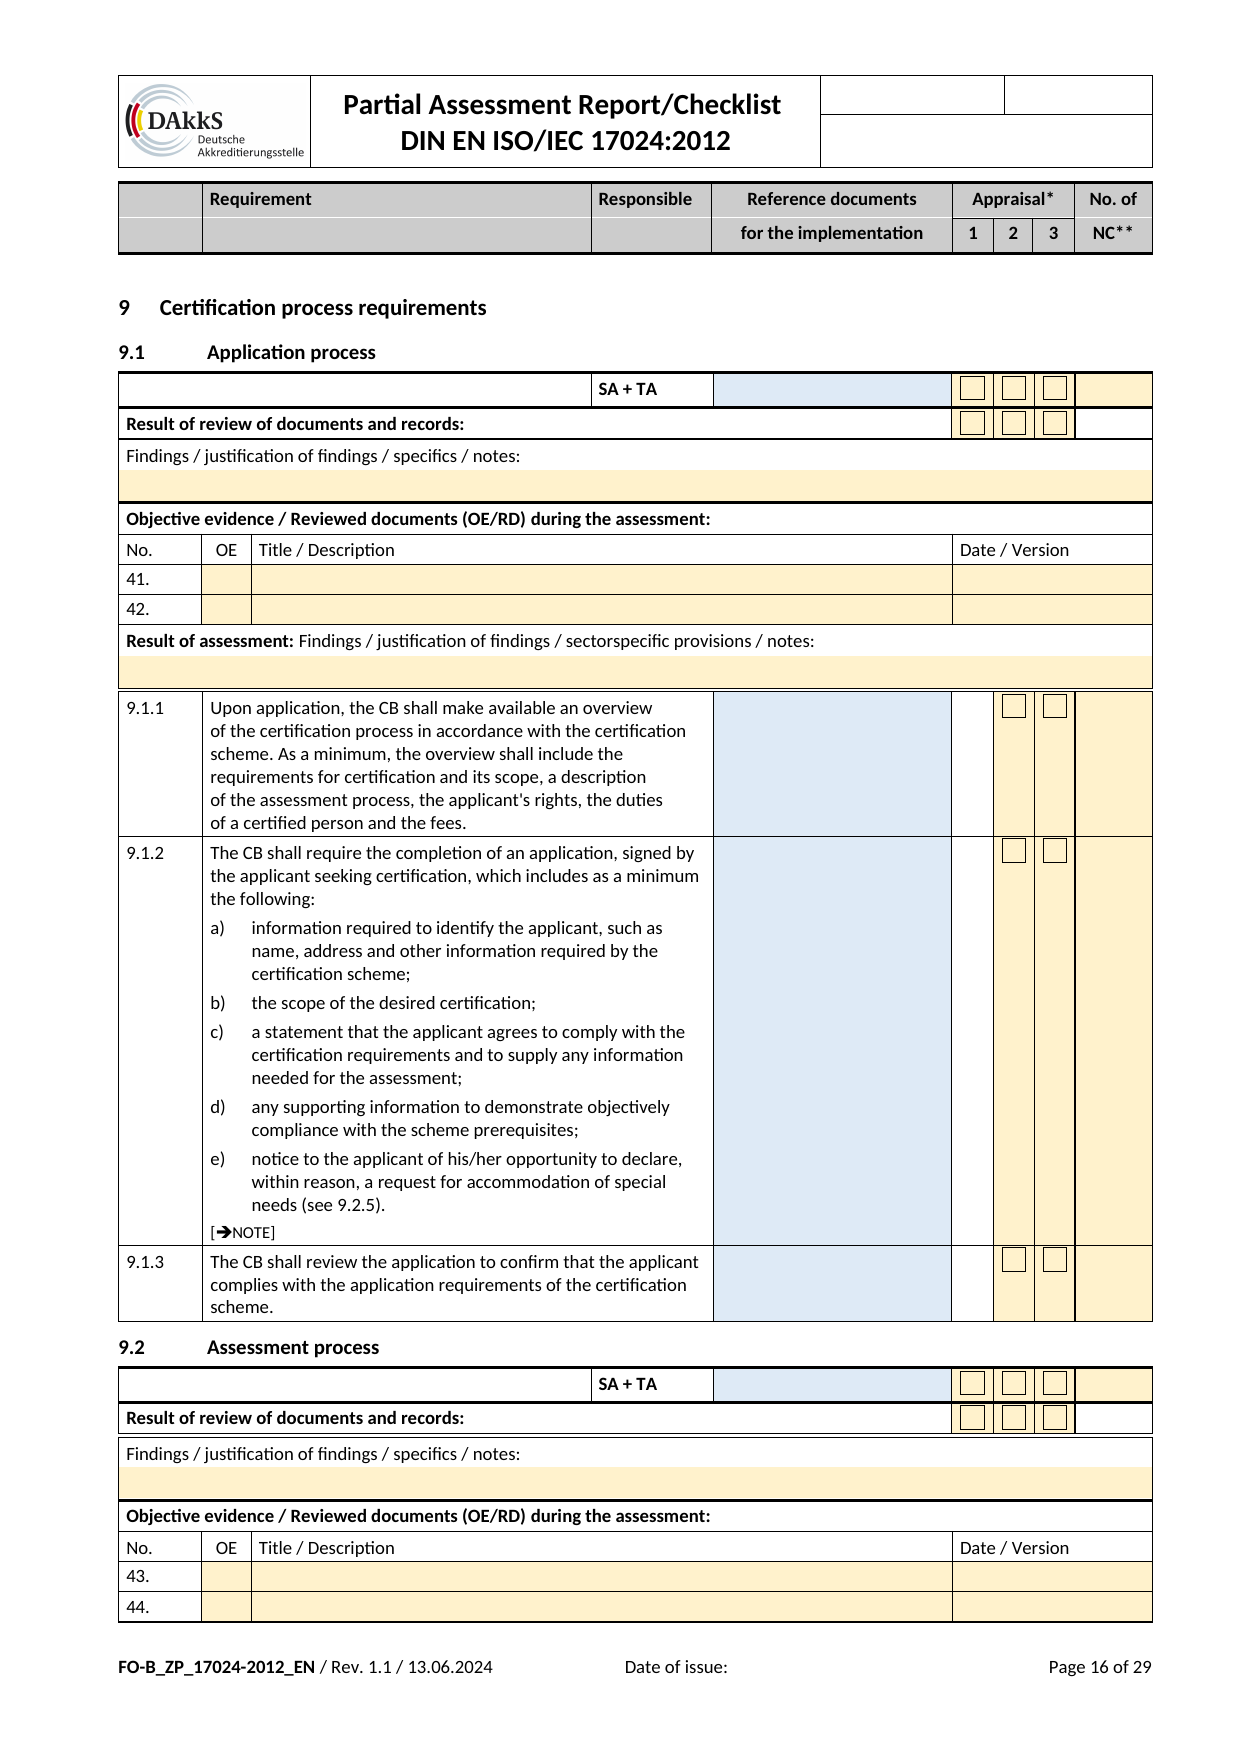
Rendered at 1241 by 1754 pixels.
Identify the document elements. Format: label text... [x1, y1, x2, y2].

table_cell No. [119, 535, 201, 564]
subtitle 9.2 Assessment process [118, 1334, 1152, 1360]
table_cell 9.1.3 [119, 1246, 202, 1321]
table_cell [119, 470, 1152, 501]
table_cell [202, 565, 251, 594]
table_cell [714, 1246, 951, 1321]
table_cell [119, 595, 201, 624]
table_header [1076, 374, 1152, 406]
table_cell [953, 1592, 1152, 1621]
table_header [119, 1369, 591, 1401]
table_cell Title / Description [252, 535, 952, 564]
table_header [1035, 374, 1074, 406]
table_cell The CB shall review the application to confirm that the applicant complies with the application requirements of the certification scheme. [203, 1246, 713, 1321]
table_cell [714, 837, 951, 1245]
table_header [1035, 692, 1074, 836]
table_cell [1076, 1404, 1152, 1433]
table_cell [1076, 837, 1152, 1245]
table_cell [119, 1562, 201, 1591]
table_cell [119, 1467, 1152, 1498]
table_header [952, 374, 993, 406]
table_cell [994, 837, 1034, 1245]
table_cell [252, 1592, 952, 1621]
table_header [1076, 692, 1152, 836]
table_cell Result of review of documents and records: [119, 1404, 951, 1433]
table_header [714, 1369, 951, 1401]
table_header Findings / justification of findings / specifics / notes: [119, 440, 1152, 469]
table_cell Result of review of documents and records: [119, 409, 951, 438]
table_cell Objective evidence / Reviewed documents (OE/RD) during the assessment: [119, 504, 1152, 533]
table_cell [953, 565, 1152, 594]
table_header Findings / justification of findings / specifics / notes: [119, 1438, 1152, 1467]
table_cell Title / Description [252, 1532, 952, 1561]
picture [124, 83, 306, 161]
table_cell [252, 595, 952, 624]
table_cell [952, 837, 993, 1245]
table_cell [119, 656, 1152, 688]
table_cell [1035, 1246, 1074, 1321]
table_header [952, 1369, 993, 1401]
table_cell [1035, 837, 1074, 1245]
table_cell [994, 1246, 1034, 1321]
table_cell [119, 1592, 201, 1621]
table_cell [202, 1562, 251, 1591]
table_cell No. [119, 1532, 201, 1561]
table_header Upon application, the CB shall make available an overview of the certification process in accordance with the certification scheme. As a minimum, the overview shall include the requirements for certification and its scope, a description of the assessment process, the applicant's rights, the duties of a certified person and the fees. [203, 692, 713, 836]
table_header [714, 374, 951, 406]
table_cell [994, 409, 1034, 438]
table_cell [252, 565, 952, 594]
table_cell The CB shall require the completion of an application, signed by the applicant seeking certification, which includes as a minimum the following: information required to identify the applicant, such as name, address and other information required by the certification scheme; the scope of the desired certification; a statement that the applicant agrees to comply with the certification requirements and to supply any information needed for the assessment; any supporting information to demonstrate objectively compliance with the scheme prerequisites; notice to the applicant of his/her opportunity to declare, within reason, a request for accommodation of special needs (see 9.2.5). [Note] [203, 837, 713, 1245]
table_cell [1035, 409, 1074, 438]
subtitle 9 Certification process requirements [118, 293, 1152, 321]
table_cell [953, 1562, 1152, 1591]
table_cell [202, 595, 251, 624]
subtitle 9.1 Application process [118, 339, 1152, 365]
table_cell Date / Version [953, 535, 1152, 564]
table_header SA + TA [592, 1369, 713, 1401]
table_cell [202, 1592, 251, 1621]
table_cell [952, 1404, 993, 1433]
table_header [714, 692, 951, 836]
table_header SA + TA [592, 374, 713, 406]
table_header [1076, 1369, 1152, 1401]
table_cell [952, 409, 993, 438]
table_cell [119, 565, 201, 594]
table_header [994, 1369, 1034, 1401]
table_header [994, 374, 1034, 406]
table_cell 9.1.2 [119, 837, 202, 1245]
table_header [1035, 1369, 1074, 1401]
table_cell [953, 595, 1152, 624]
table_cell Date / Version [953, 1532, 1152, 1561]
table_cell OE [202, 535, 251, 564]
table_cell [952, 1246, 993, 1321]
table_cell [1076, 1246, 1152, 1321]
table_header 9.1.1 [119, 692, 202, 836]
table_cell [1035, 1404, 1074, 1433]
table_header [119, 374, 591, 406]
table_cell [252, 1562, 952, 1591]
table_header [994, 692, 1034, 836]
table_cell OE [202, 1532, 251, 1561]
table_cell Result of assessment: Findings / justification of findings / sectorspecific provisions / notes: [119, 625, 1152, 656]
table_cell [994, 1404, 1034, 1433]
table_header [952, 692, 993, 836]
table_cell Objective evidence / Reviewed documents (OE/RD) during the assessment: [119, 1502, 1152, 1531]
table_cell [1076, 409, 1152, 438]
